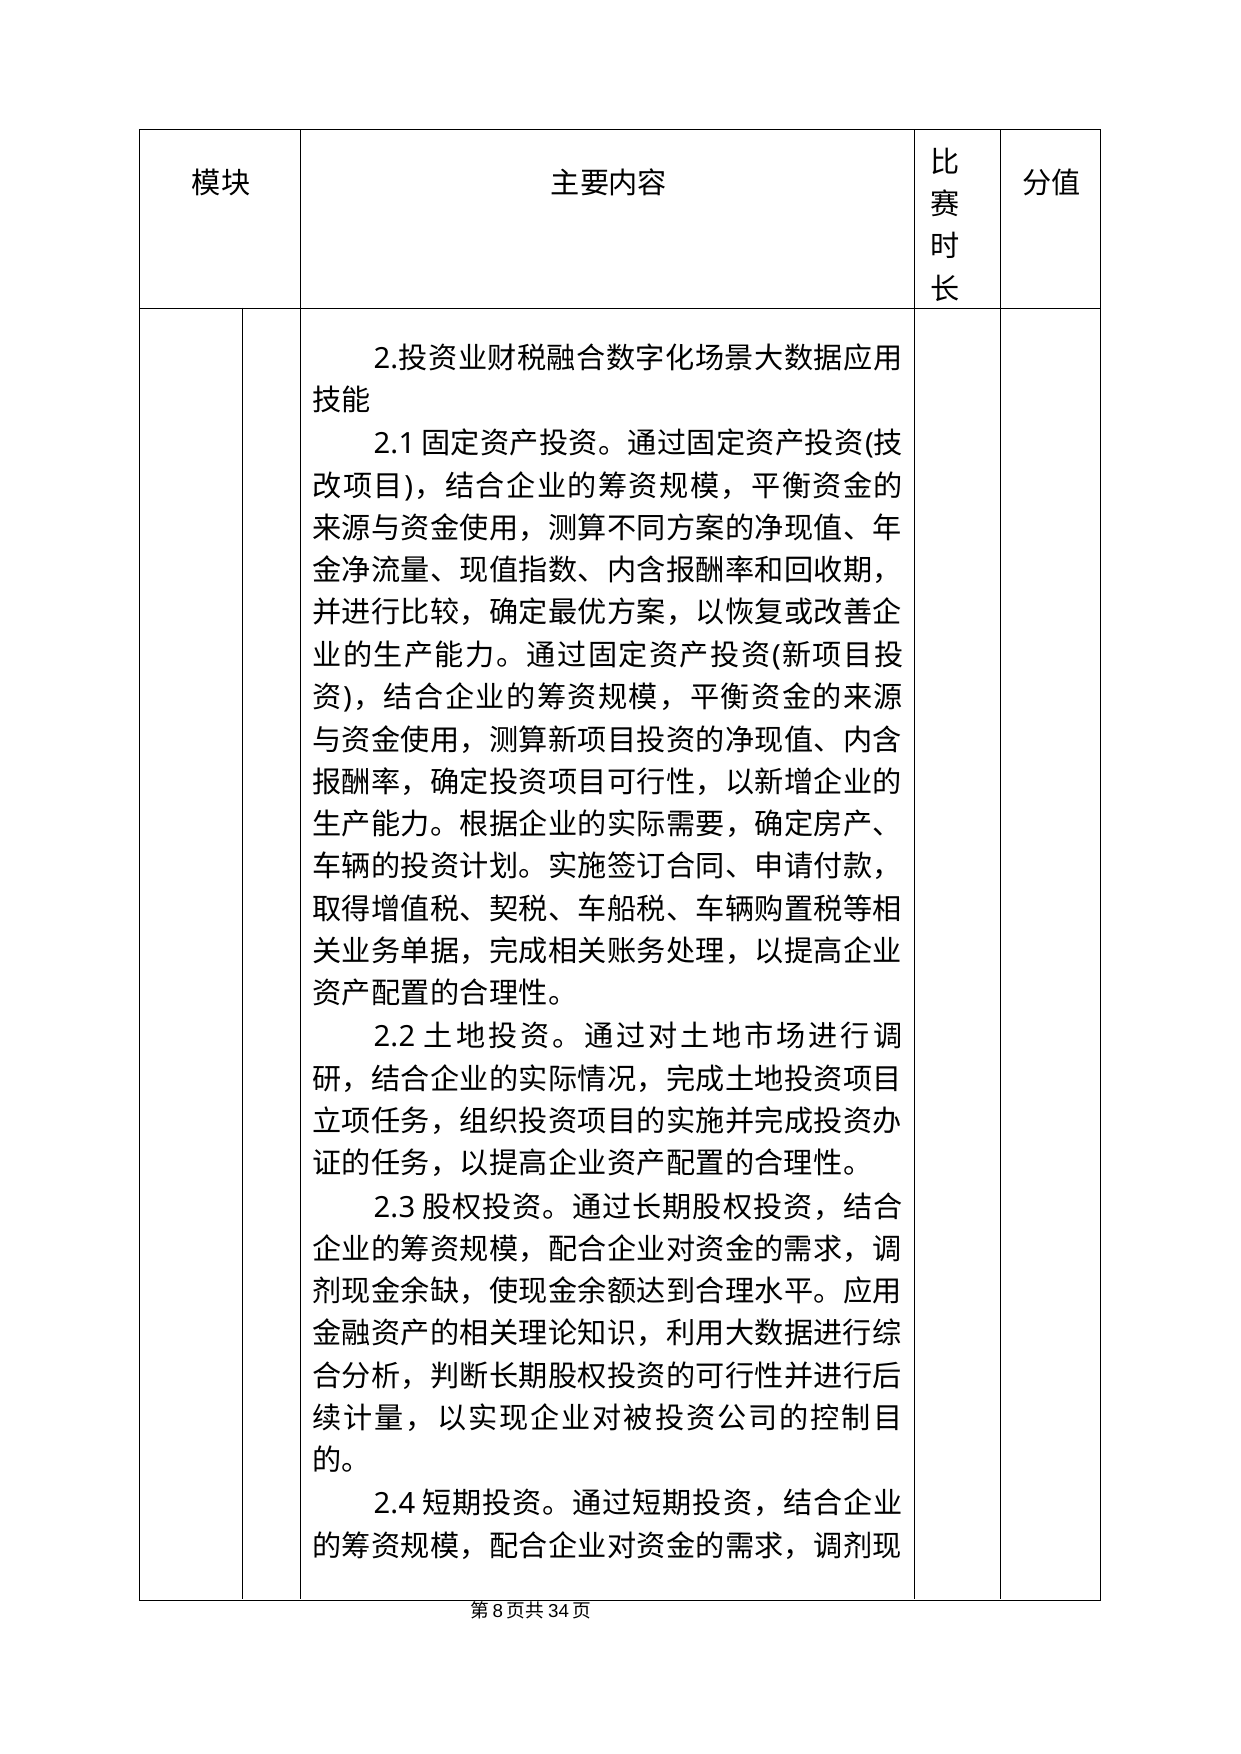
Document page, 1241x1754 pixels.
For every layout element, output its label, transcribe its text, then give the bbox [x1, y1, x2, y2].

table_cell [140, 309, 242, 1599]
table_cell [1001, 309, 1100, 1599]
table_header 模块 [140, 130, 300, 308]
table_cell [301, 309, 914, 1599]
table_header 主要内容 [301, 130, 914, 308]
table_cell [243, 309, 300, 1599]
table_cell [915, 309, 1000, 1599]
table_header 分值 [1001, 130, 1100, 308]
table_header 比赛时长 [915, 130, 1000, 308]
